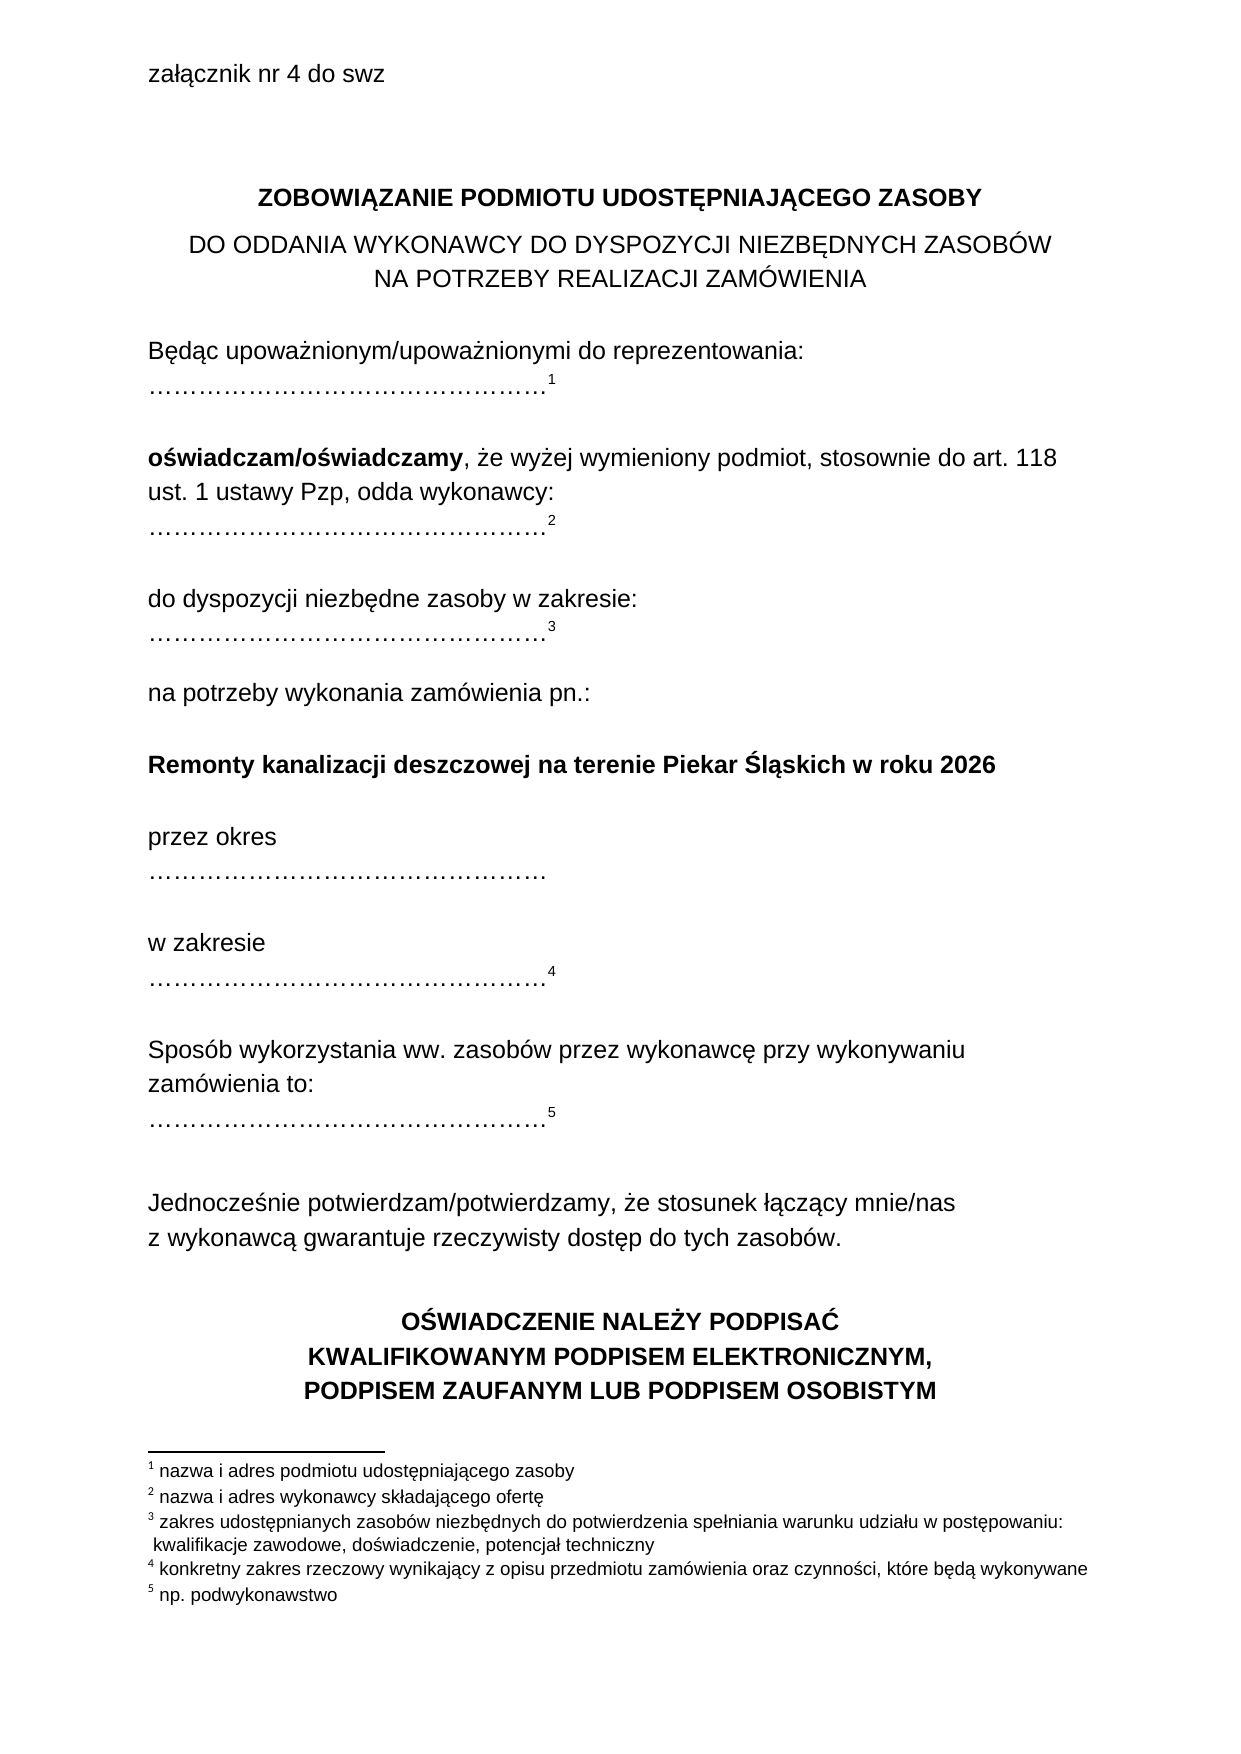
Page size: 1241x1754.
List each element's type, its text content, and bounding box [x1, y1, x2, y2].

text OŚWIADCZENIE NALEŻY PODPISAĆ [148, 1307, 1092, 1336]
text w zakresie [148, 928, 1092, 957]
text Jednocześnie potwierdzam/potwierdzamy, że stosunek łączący mnie/nas z wykonawcą gwarantuje rzeczywisty dostęp do tych zasobów. [148, 1188, 1092, 1251]
text na potrzeby wykonania zamówienia pn.: [148, 678, 1092, 706]
text ………………………………………… [148, 963, 1092, 991]
text ………………………………………… [148, 856, 1092, 885]
text ZOBOWIĄZANIE PODMIOTU UDOSTĘPNIAJĄCEGO ZASOBY [148, 183, 1092, 212]
text Remonty kanalizacji deszczowej na terenie Piekar Śląskich w roku 2026 [148, 750, 1092, 778]
text Sposób wykorzystania ww. zasobów przez wykonawcę przy wykonywaniu zamówienia to: [148, 1034, 1092, 1098]
text przez okres [148, 822, 1092, 850]
text KWALIFIKOWANYM PODPISEM ELEKTRONICZNYM, [148, 1341, 1092, 1370]
text oświadczam/oświadczamy, że wyżej wymieniony podmiot, stosownie do art. 118 ust. 1 ustawy Pzp, odda wykonawcy: [148, 443, 1092, 506]
text ………………………………………… [148, 371, 1092, 399]
text ………………………………………… [148, 618, 1092, 647]
text ………………………………………… [148, 512, 1092, 541]
text PODPISEM ZAUFANYM LUB PODPISEM OSOBISTYM [148, 1376, 1092, 1405]
text DO ODDANIA WYKONAWCY DO DYSPOZYCJI NIEZBĘDNYCH ZASOBÓW NA POTRZEBY REALIZACJI ZAMÓWIENIA [148, 230, 1092, 293]
text do dyspozycji niezbędne zasoby w zakresie: [148, 584, 1092, 612]
text ………………………………………… [148, 1103, 1092, 1132]
text Będąc upoważnionym/upoważnionymi do reprezentowania: [148, 336, 1092, 365]
